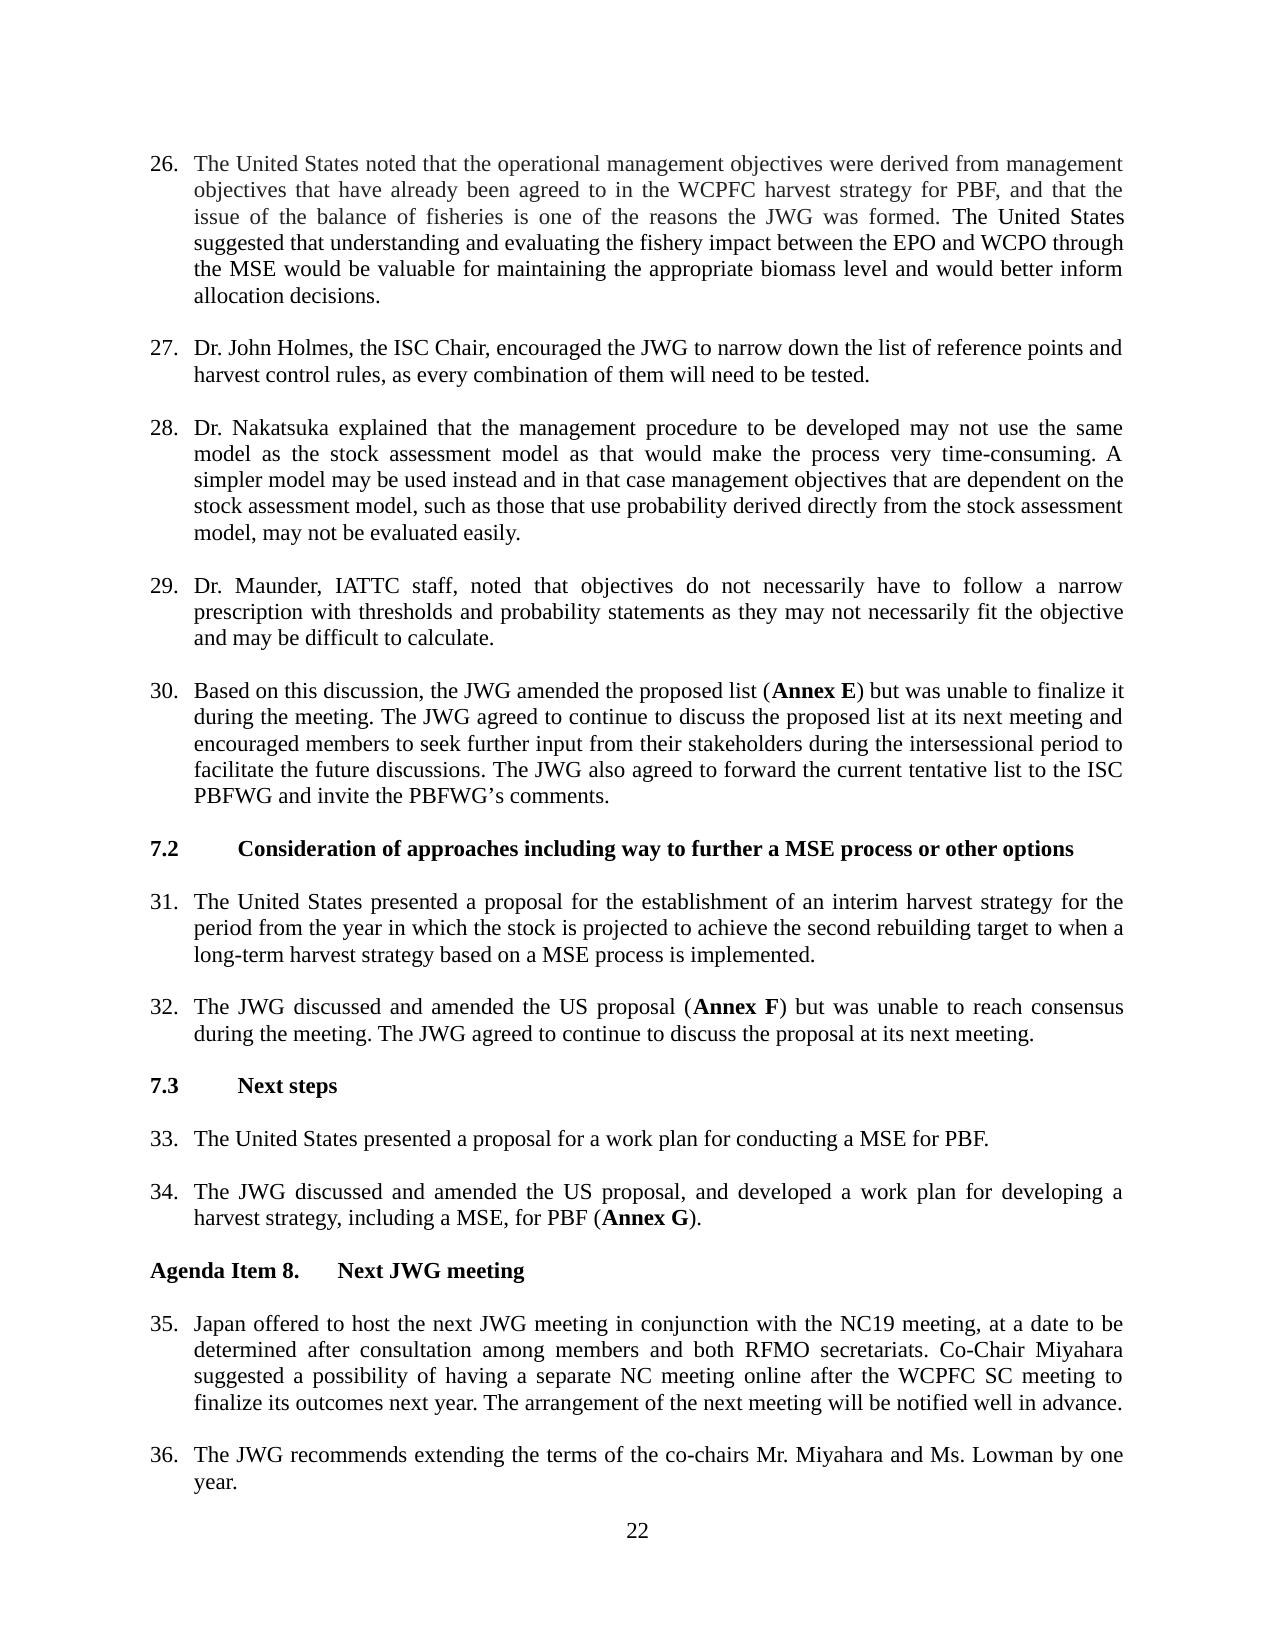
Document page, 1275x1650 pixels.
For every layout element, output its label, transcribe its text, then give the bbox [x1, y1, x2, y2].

list The United States presented a proposal for the establishment of an interim harvest strategy for the period from the year in which the stock is projected to achieve the second rebuilding target to when a long-term harvest strategy based on a MSE process is implemented. [150, 888, 1125, 967]
list Next JWG meeting [150, 1257, 1125, 1283]
list The United States presented a proposal for a work plan for conducting a MSE for PBF. [150, 1125, 1125, 1151]
list The JWG discussed and amended the US proposal, and developed a work plan for developing a harvest strategy, including a MSE, for PBF (Annex G). [150, 1178, 1125, 1231]
list Dr. Nakatsuka explained that the management procedure to be developed may not use the same model as the stock assessment model as that would make the process very time-consuming. A simpler model may be used instead and in that case management objectives that are dependent on the stock assessment model, such as those that use probability derived directly from the stock assessment model, may not be evaluated easily. [150, 413, 1125, 545]
list Based on this discussion, the JWG amended the proposed list (Annex E) but was unable to finalize it during the meeting. The JWG agreed to continue to discuss the proposed list at its next meeting and encouraged members to seek further input from their stakeholders during the intersessional period to facilitate the future discussions. The JWG also agreed to forward the current tentative list to the ISC PBFWG and invite the PBFWG’s comments. [150, 677, 1125, 809]
text 7.3 Next steps [150, 1072, 1125, 1099]
list The United States noted that the operational management objectives were derived from management objectives that have already been agreed to in the WCPFC harvest strategy for PBF, and that the issue of the balance of fisheries is one of the reasons the JWG was formed. The United States suggested that understanding and evaluating the fishery impact between the EPO and WCPO through the MSE would be valuable for maintaining the appropriate biomass level and would better inform allocation decisions. [150, 150, 1125, 308]
list The JWG discussed and amended the US proposal (Annex F) but was unable to reach consensus during the meeting. The JWG agreed to continue to discuss the proposal at its next meeting. [150, 993, 1125, 1046]
list Japan offered to host the next JWG meeting in conjunction with the NC19 meeting, at a date to be determined after consultation among members and both RFMO secretariats. Co-Chair Miyahara suggested a possibility of having a separate NC meeting online after the WCPFC SC meeting to finalize its outcomes next year. The arrangement of the next meeting will be notified well in advance. [150, 1309, 1125, 1415]
list Dr. Maunder, IATTC staff, noted that objectives do not necessarily have to follow a narrow prescription with thresholds and probability statements as they may not necessarily fit the objective and may be difficult to calculate. [150, 572, 1125, 651]
list Dr. John Holmes, the ISC Chair, encouraged the JWG to narrow down the list of reference points and harvest control rules, as every combination of them will need to be tested. [150, 334, 1125, 387]
text 7.2 Consideration of approaches including way to further a MSE process or other options [150, 835, 1125, 862]
list The JWG recommends extending the terms of the co-chairs Mr. Miyahara and Ms. Lowman by one year. [150, 1441, 1125, 1494]
